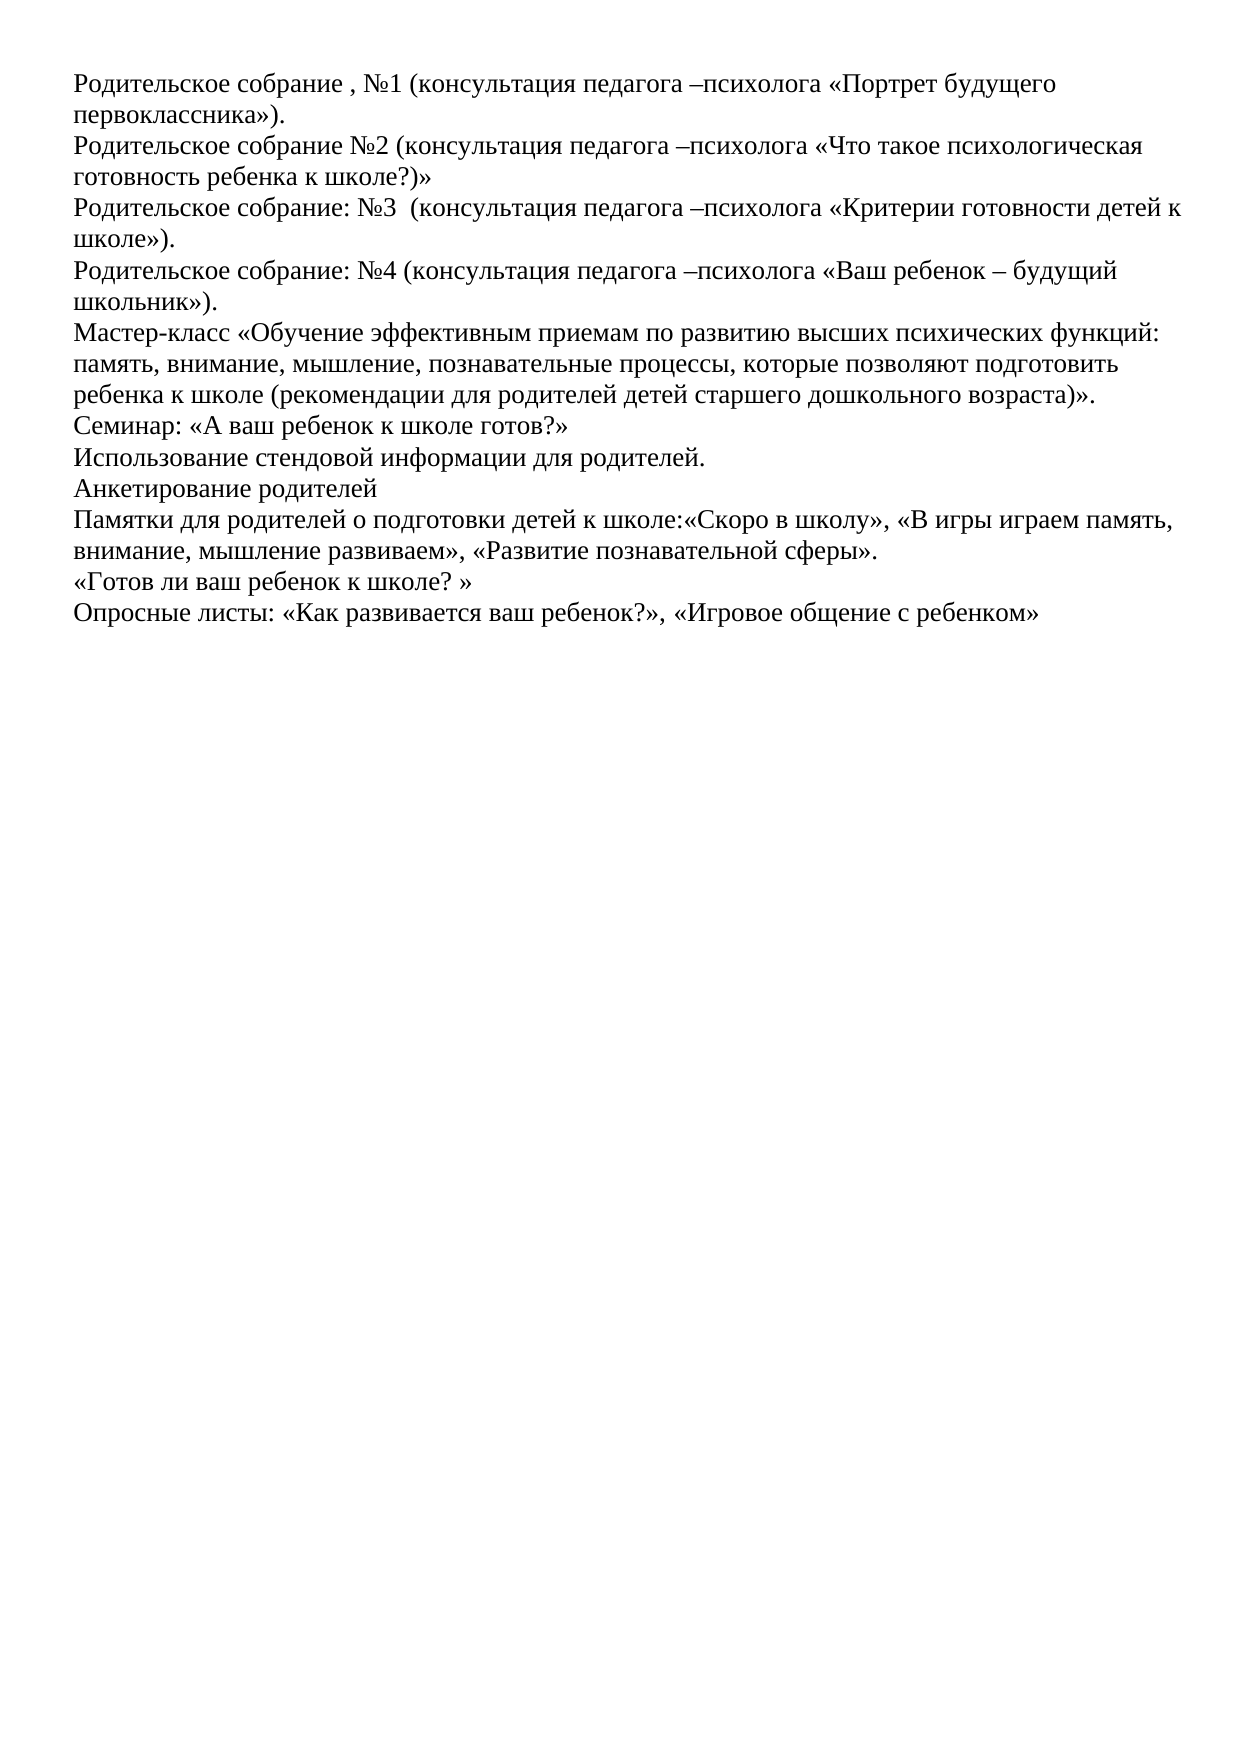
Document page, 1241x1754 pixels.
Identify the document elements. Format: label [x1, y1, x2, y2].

table_cell [58, 59, 1198, 635]
